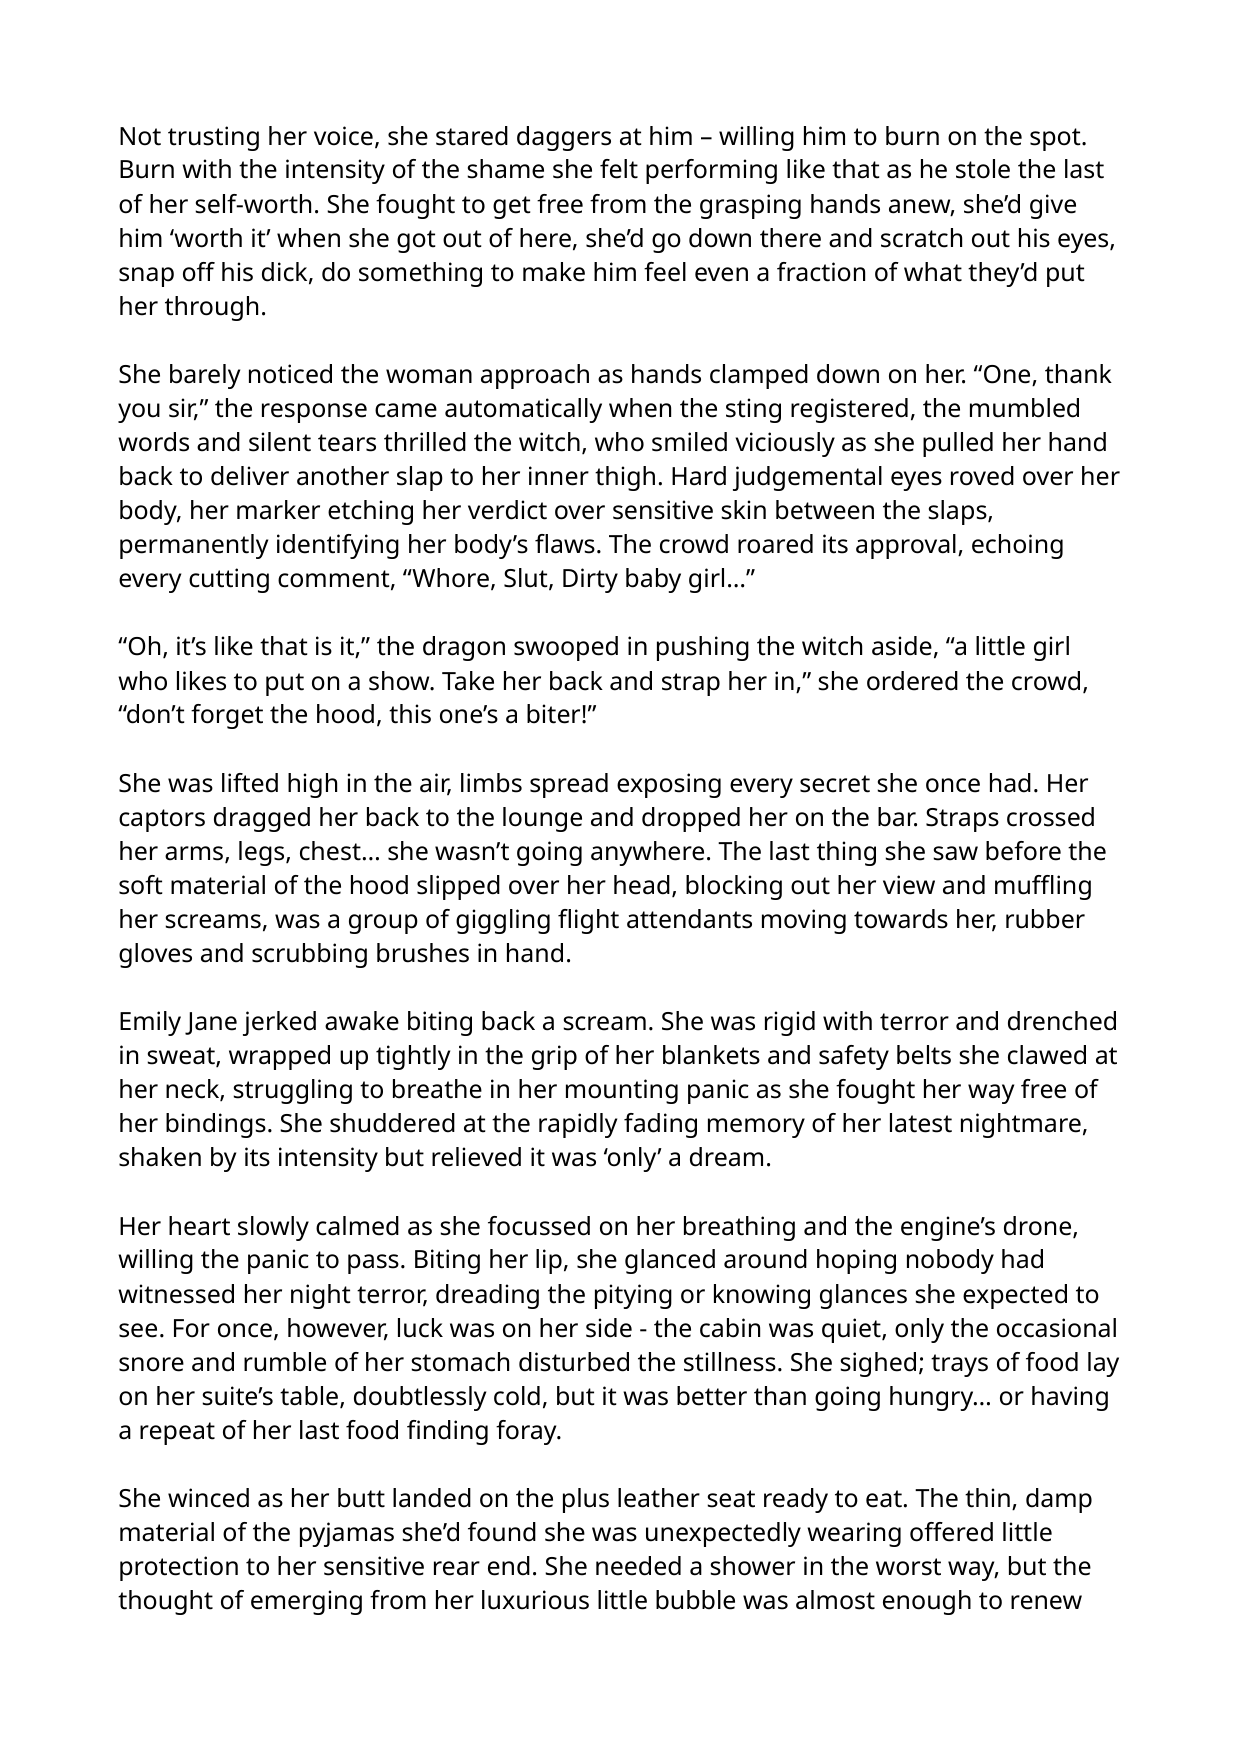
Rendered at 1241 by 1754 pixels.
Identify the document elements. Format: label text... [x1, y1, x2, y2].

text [118, 1481, 1122, 1617]
text Not trusting her voice, she stared daggers at him – willing him to burn on the spot. Burn with the intensity of the shame she felt performing like that as he stole the last of her self-worth. She fought to get free from the grasping hands anew, she’d give him ‘worth it’ when she got out of here, she’d go down there and scratch out his eyes, snap off his dick, do something to make him feel even a fraction of what they’d put her through. [118, 118, 1122, 322]
text She barely noticed the woman approach as hands clamped down on her. “One, thank you sir,” the response came automatically when the sting registered, the mumbled words and silent tears thrilled the witch, who smiled viciously as she pulled her hand back to deliver another slap to her inner thigh. Hard judgemental eyes roved over her body, her marker etching her verdict over sensitive skin between the slaps, permanently identifying her body’s flaws. The crowd roared its approval, echoing every cutting comment, “Whore, Slut, Dirty baby girl…” [118, 357, 1122, 595]
text Emily Jane jerked awake biting back a scream. She was rigid with terror and drenched in sweat, wrapped up tightly in the grip of her blankets and safety belts she clawed at her neck, struggling to breathe in her mounting panic as she fought her way free of her bindings. She shuddered at the rapidly fading memory of her latest nightmare, shaken by its intensity but relieved it was ‘only’ a dream. [118, 1004, 1122, 1174]
text She was lifted high in the air, limbs spread exposing every secret she once had. Her captors dragged her back to the lounge and dropped her on the bar. Straps crossed her arms, legs, chest… she wasn’t going anywhere. The last thing she saw before the soft material of the hood slipped over her head, blocking out her view and muffling her screams, was a group of giggling flight attendants moving towards her, rubber gloves and scrubbing brushes in hand. [118, 765, 1122, 970]
text “Oh, it’s like that is it,” the dragon swooped in pushing the witch aside, “a little girl who likes to put on a show. Take her back and strap her in,” she ordered the crowd, “don’t forget the hood, this one’s a biter!” [118, 629, 1122, 731]
text Her heart slowly calmed as she focussed on her breathing and the engine’s drone, willing the panic to pass. Biting her lip, she glanced around hoping nobody had witnessed her night terror, dreading the pitying or knowing glances she expected to see. For once, however, luck was on her side - the cabin was quiet, only the occasional snore and rumble of her stomach disturbed the stillness. She sighed; trays of food lay on her suite’s table, doubtlessly cold, but it was better than going hungry… or having a repeat of her last food finding foray. [118, 1208, 1122, 1447]
